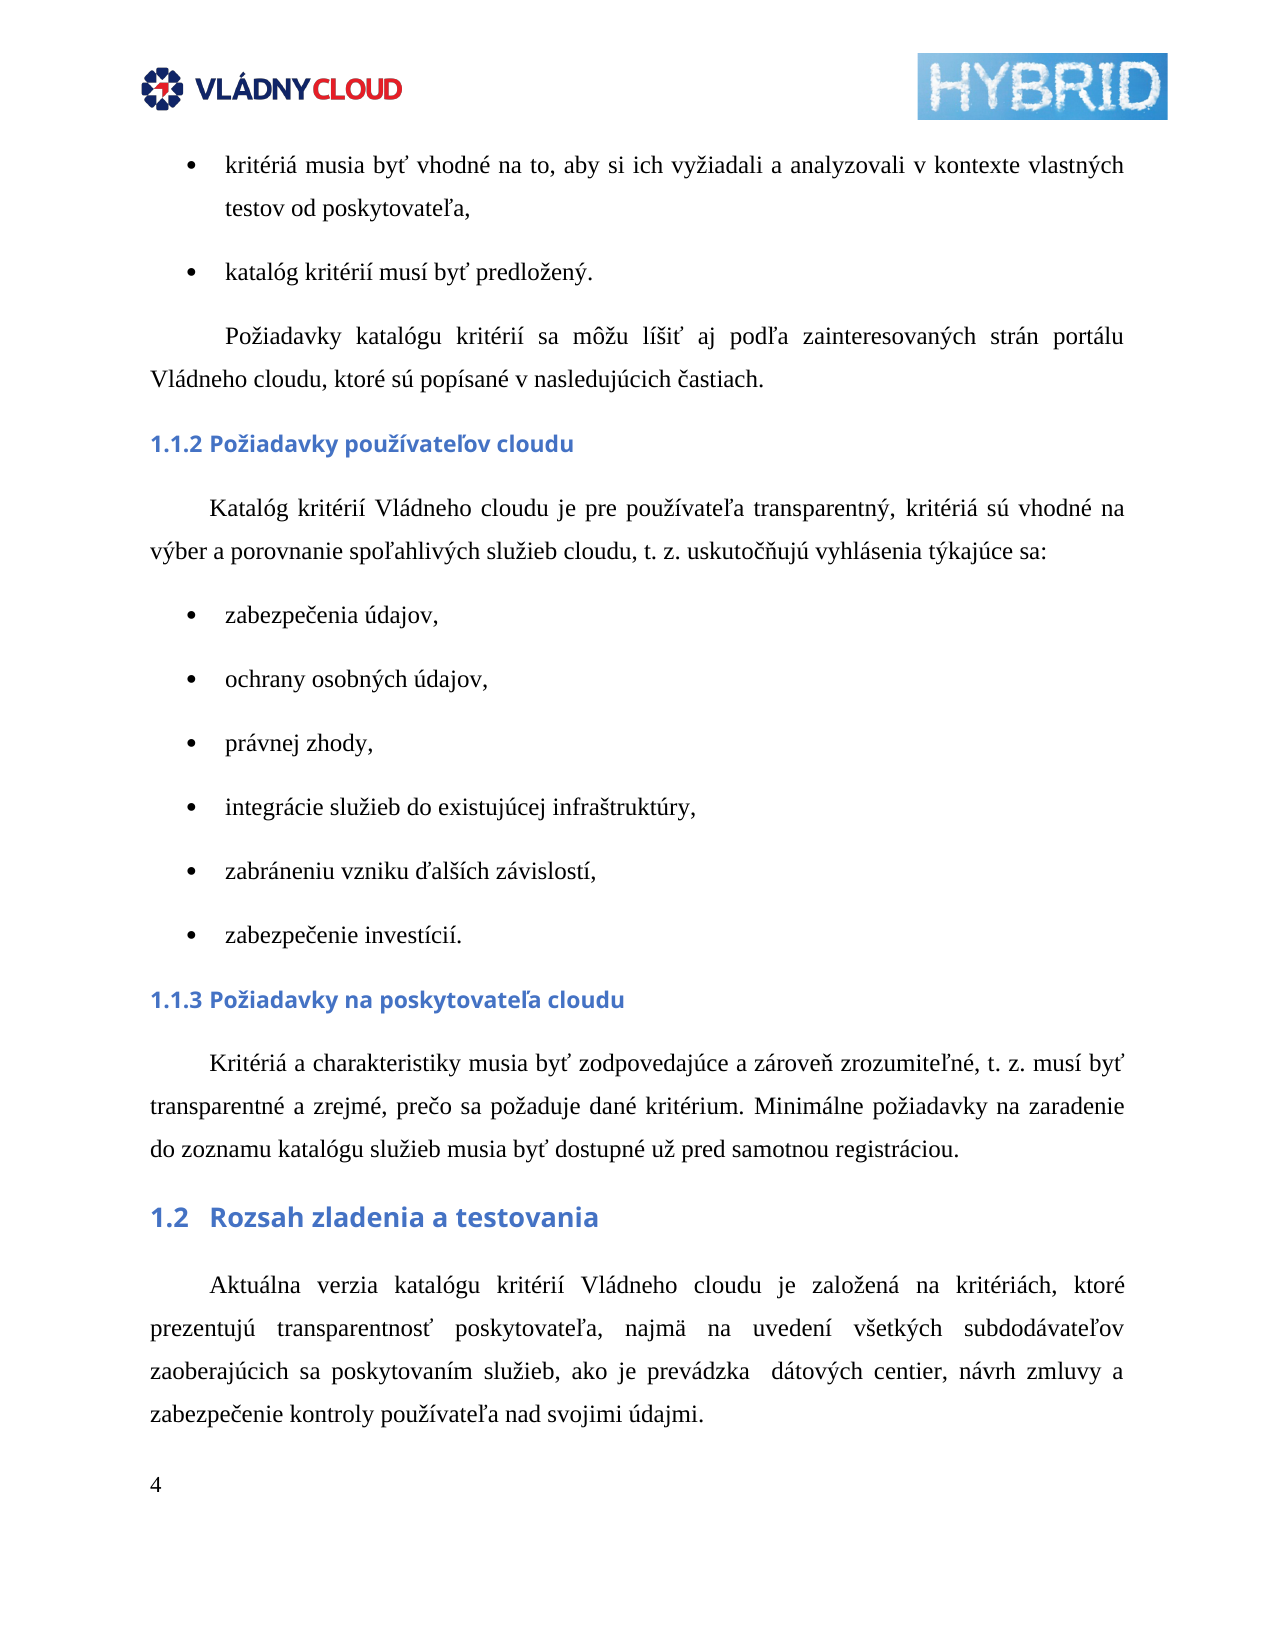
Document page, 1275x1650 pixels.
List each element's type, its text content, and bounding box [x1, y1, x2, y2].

list kritériá musia byť vhodné na to, aby si ich vyžiadali a analyzovali v kontexte vlastných testov od poskytovateľa, [187, 150, 1125, 222]
list zabráneniu vzniku ďalších závislostí, [187, 856, 1125, 884]
list integrácie služieb do existujúcej infraštruktúry, [187, 792, 1125, 821]
subtitle Požiadavky na poskytovateľa cloudu [150, 984, 1125, 1015]
text Aktuálna verzia katalógu kritérií Vládneho cloudu je založená na kritériách, ktoré prezentujú transparentnosť poskytovateľa, najmä na uvedení všetkých subdodávateľov zaoberajúcich sa poskytovaním služieb, ako je prevádzka dátových centier, návrh zmluvy a zabezpečenie kontroly používateľa nad svojimi údajmi. [150, 1270, 1125, 1428]
list katalóg kritérií musí byť predložený. [187, 257, 1125, 286]
text Požiadavky katalógu kritérií sa môžu líšiť aj podľa zainteresovaných strán portálu Vládneho cloudu, ktoré sú popísané v nasledujúcich častiach. [150, 321, 1125, 393]
list ochrany osobných údajov, [187, 664, 1125, 693]
picture [122, 53, 422, 125]
subtitle Rozsah zladenia a testovania [150, 1198, 1125, 1235]
text Kritériá a charakteristiky musia byť zodpovedajúce a zároveň zrozumiteľné, t. z. musí byť transparentné a zrejmé, prečo sa požaduje dané kritérium. Minimálne požiadavky na zaradenie do zoznamu katalógu služieb musia byť dostupné už pred samotnou registráciou. [150, 1048, 1125, 1163]
subtitle Požiadavky používateľov cloudu [150, 428, 1125, 459]
text Katalóg kritérií Vládneho cloudu je pre používateľa transparentný, kritériá sú vhodné na výber a porovnanie spoľahlivých služieb cloudu, t. z. uskutočňujú vyhlásenia týkajúce sa: [150, 493, 1125, 565]
list zabezpečenia údajov, [187, 600, 1125, 629]
picture [917, 53, 1168, 120]
list právnej zhody, [187, 728, 1125, 757]
list zabezpečenie investícií. [187, 920, 1125, 948]
